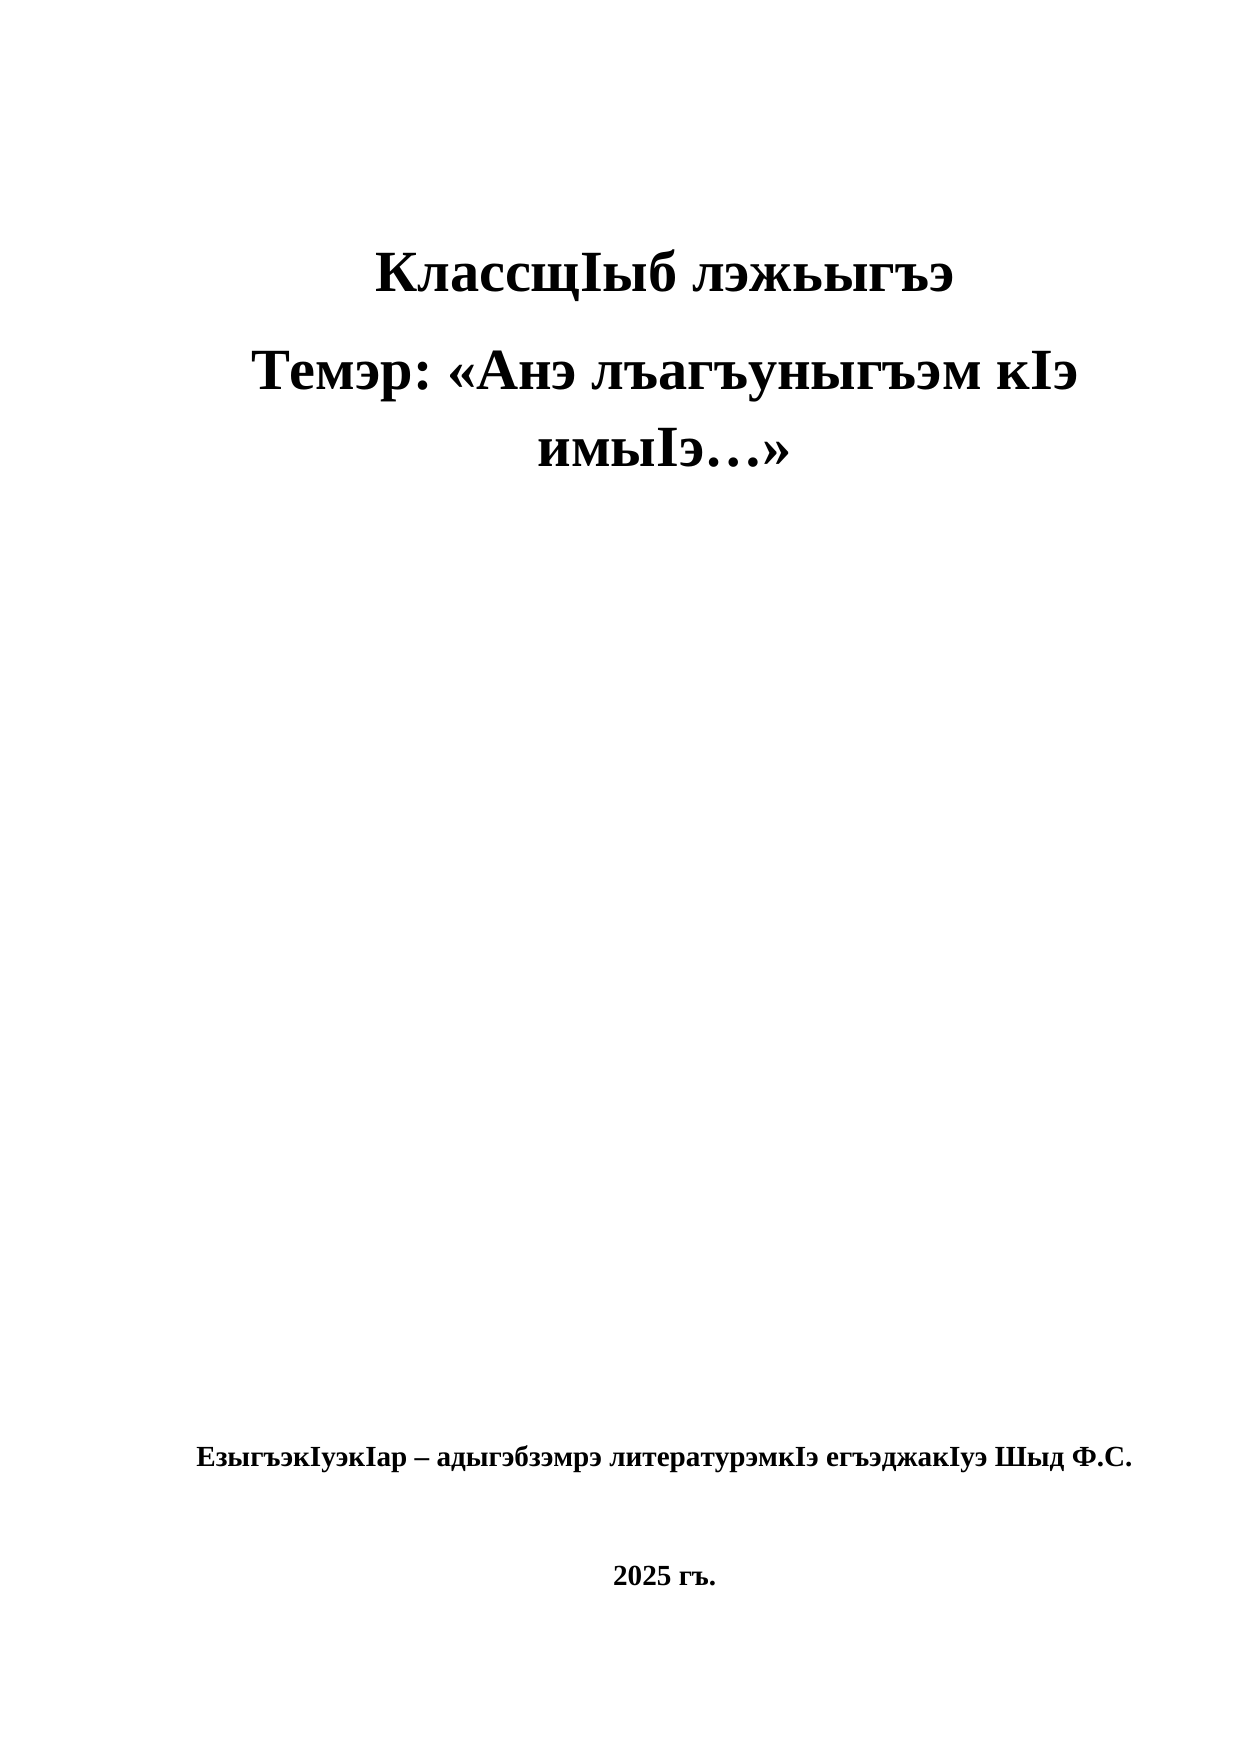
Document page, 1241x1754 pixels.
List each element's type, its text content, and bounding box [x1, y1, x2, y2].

text 2025 гъ. [177, 1558, 1152, 1591]
text ЕзыгъэкIуэкIар – адыгэбзэмрэ литературэмкIэ егъэджакIуэ Шыд Ф.С. [177, 1439, 1152, 1472]
text Темэр: «Анэ лъагъуныгъэм кIэ имыIэ…» [177, 335, 1152, 479]
text КлассщIыб лэжьыгъэ [177, 237, 1152, 304]
